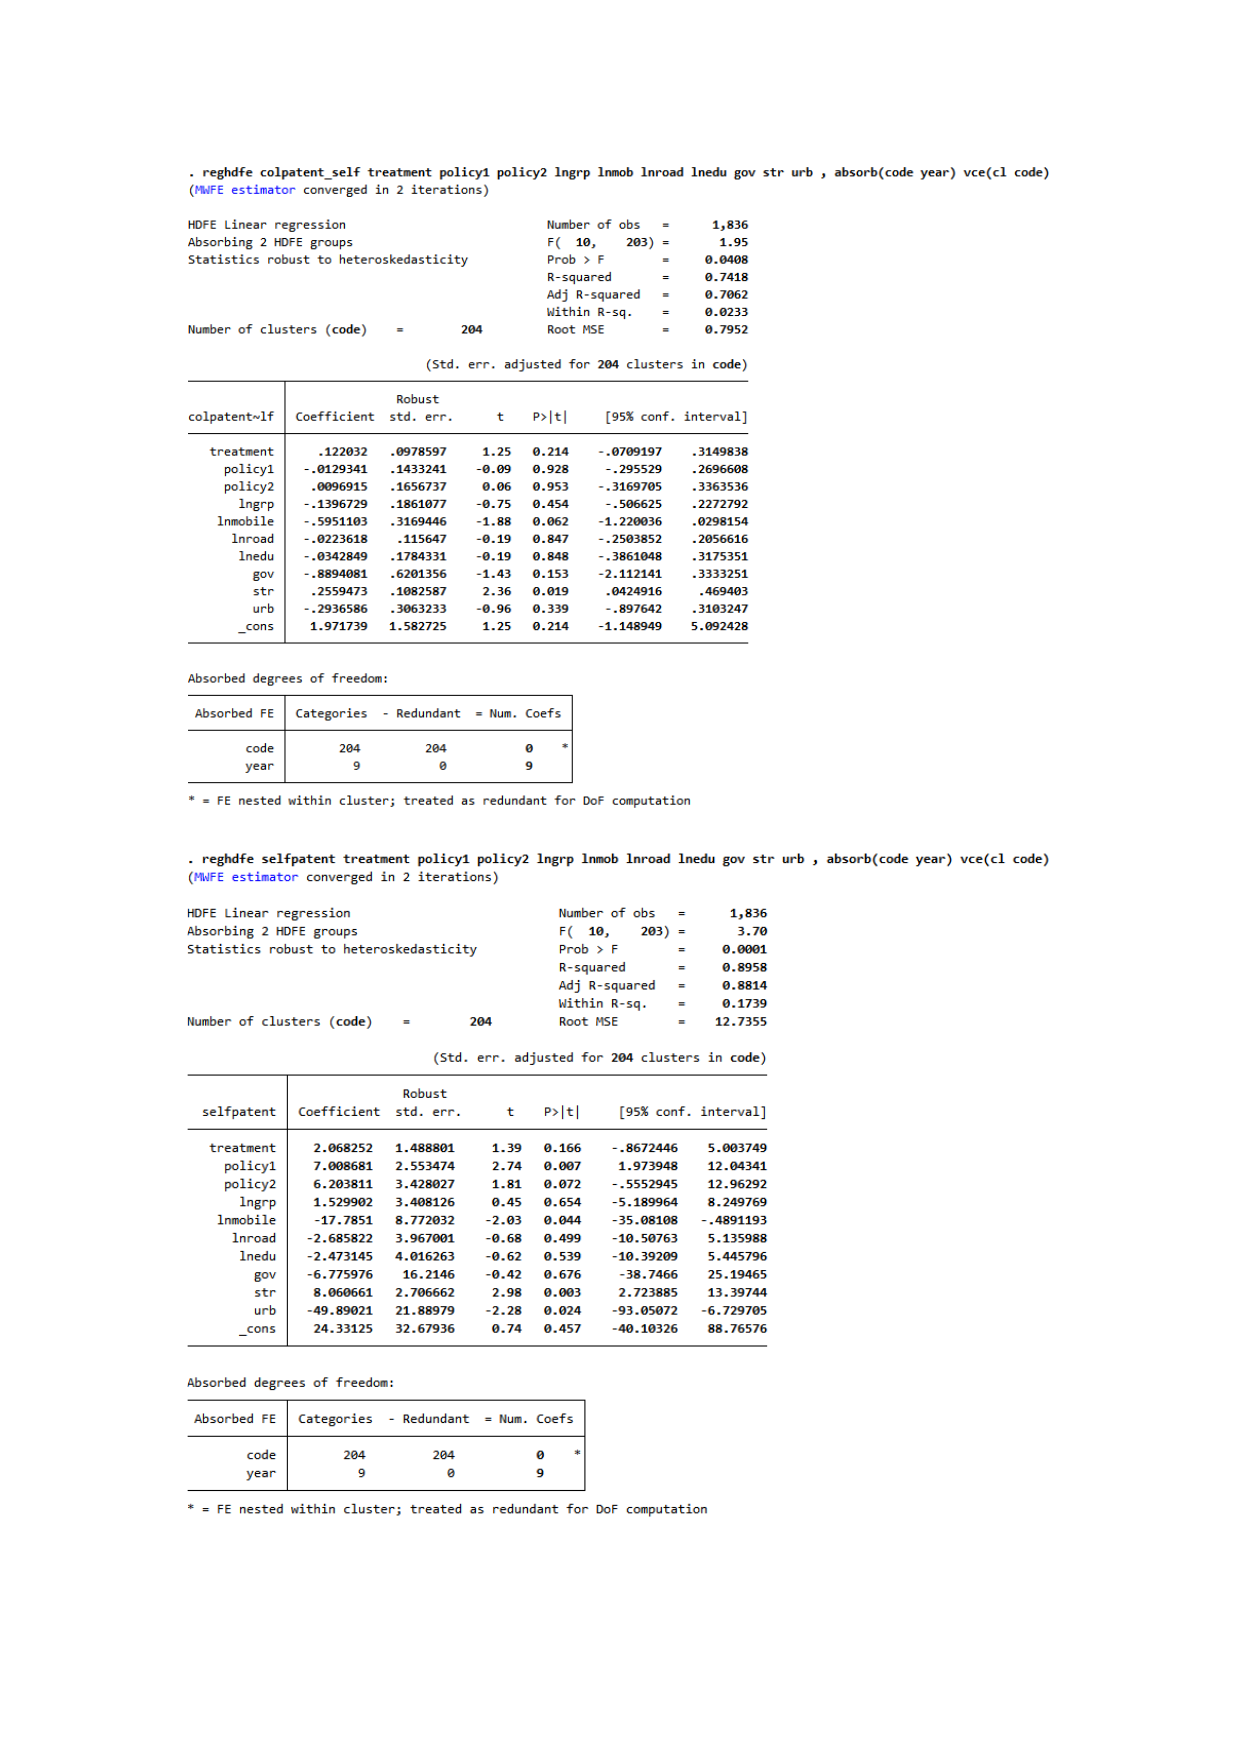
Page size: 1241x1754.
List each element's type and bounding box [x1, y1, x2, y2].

picture [187, 844, 1053, 1524]
picture [187, 162, 1053, 815]
